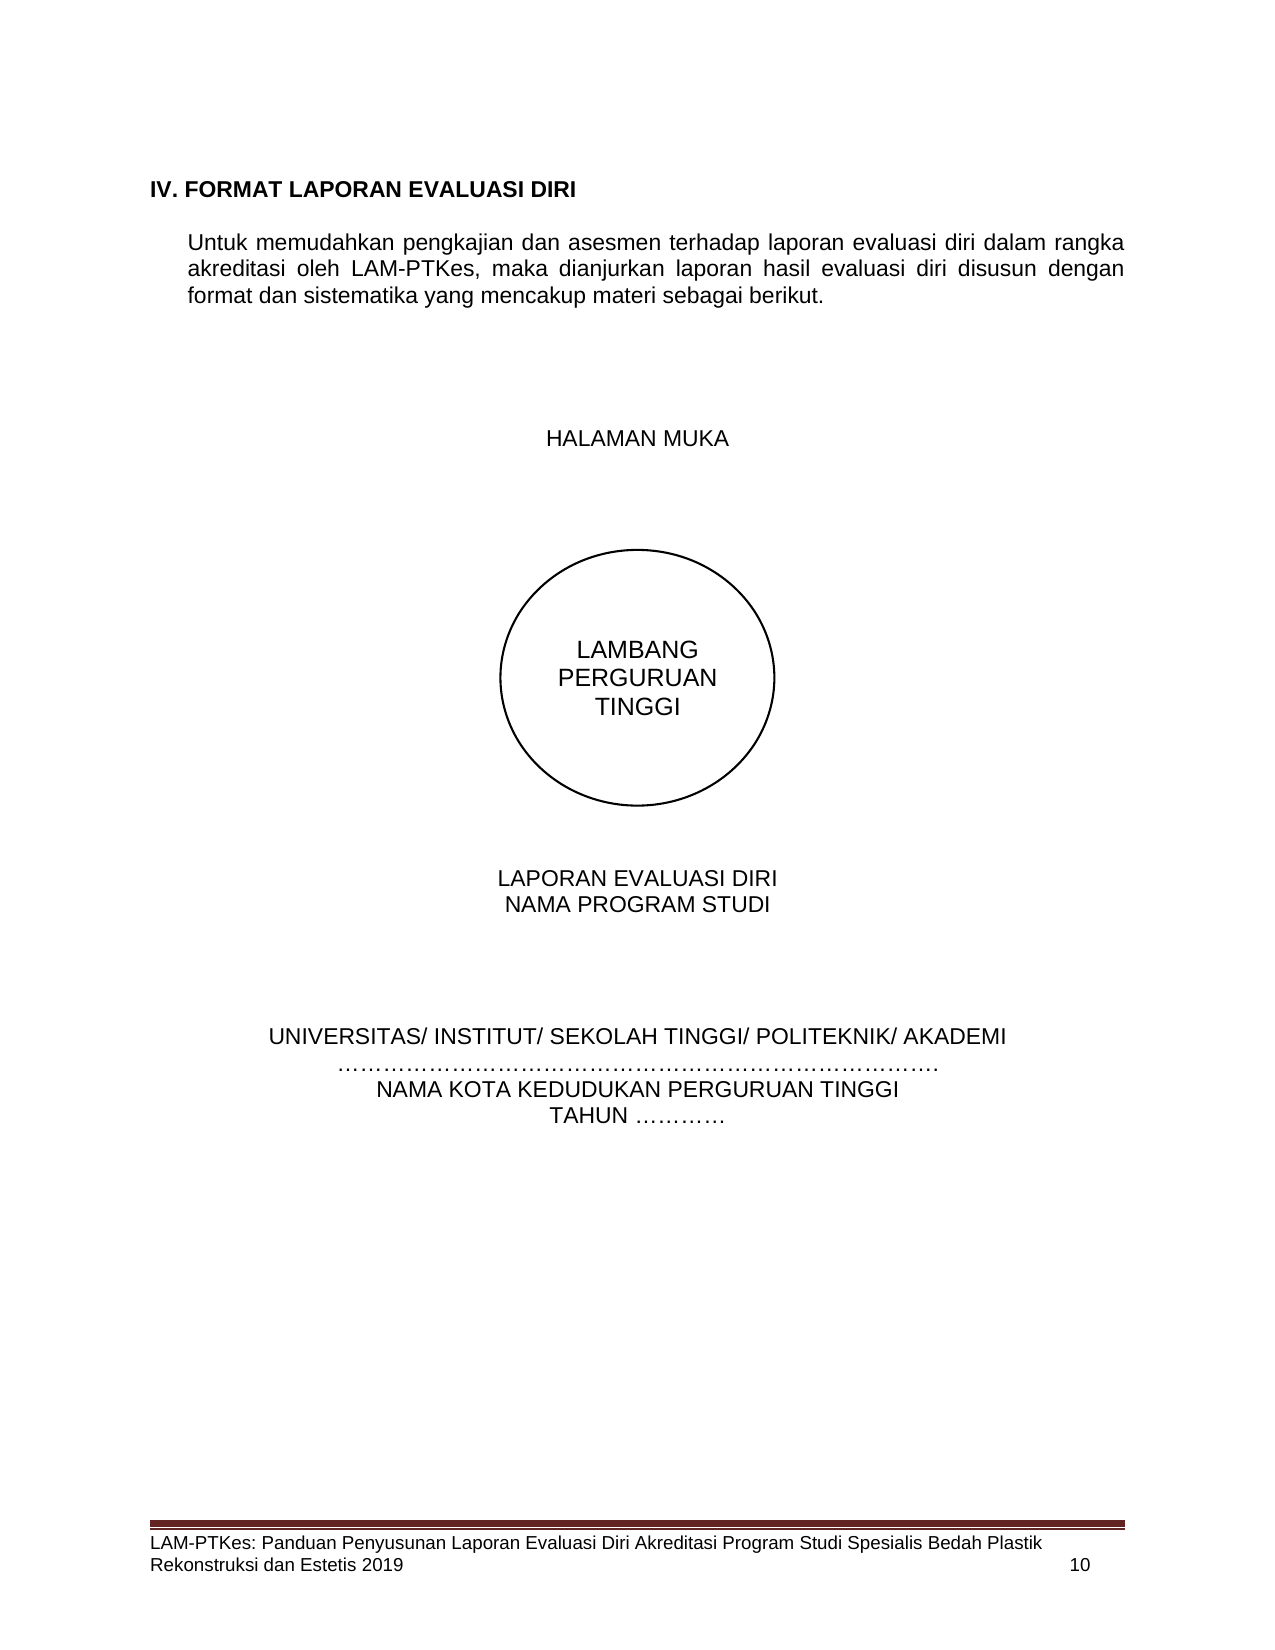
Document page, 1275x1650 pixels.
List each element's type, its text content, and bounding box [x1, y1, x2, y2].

text HALAMAN MUKA [150, 425, 1125, 451]
text NAMA KOTA KEDUDUKAN PERGURUAN TINGGI [150, 1076, 1125, 1102]
text Untuk memudahkan pengkajian dan asesmen terhadap laporan evaluasi diri dalam rangka akreditasi oleh LAM-PTKes, maka dianjurkan laporan hasil evaluasi diri disusun dengan format dan sistematika yang mencakup materi sebagai berikut. [187, 229, 1125, 308]
text TAHUN ………… [150, 1102, 1125, 1129]
text NAMA PROGRAM STUDI [150, 891, 1125, 918]
text LAPORAN EVALUASI DIRI [150, 865, 1125, 891]
text ……………………………………………………………………. [150, 1049, 1125, 1076]
text UNIVERSITAS/ INSTITUT/ SEKOLAH TINGGI/ POLITEKNIK/ AKADEMI [150, 1023, 1125, 1049]
subtitle IV. FORMAT LAPORAN EVALUASI DIRI [150, 176, 1125, 203]
